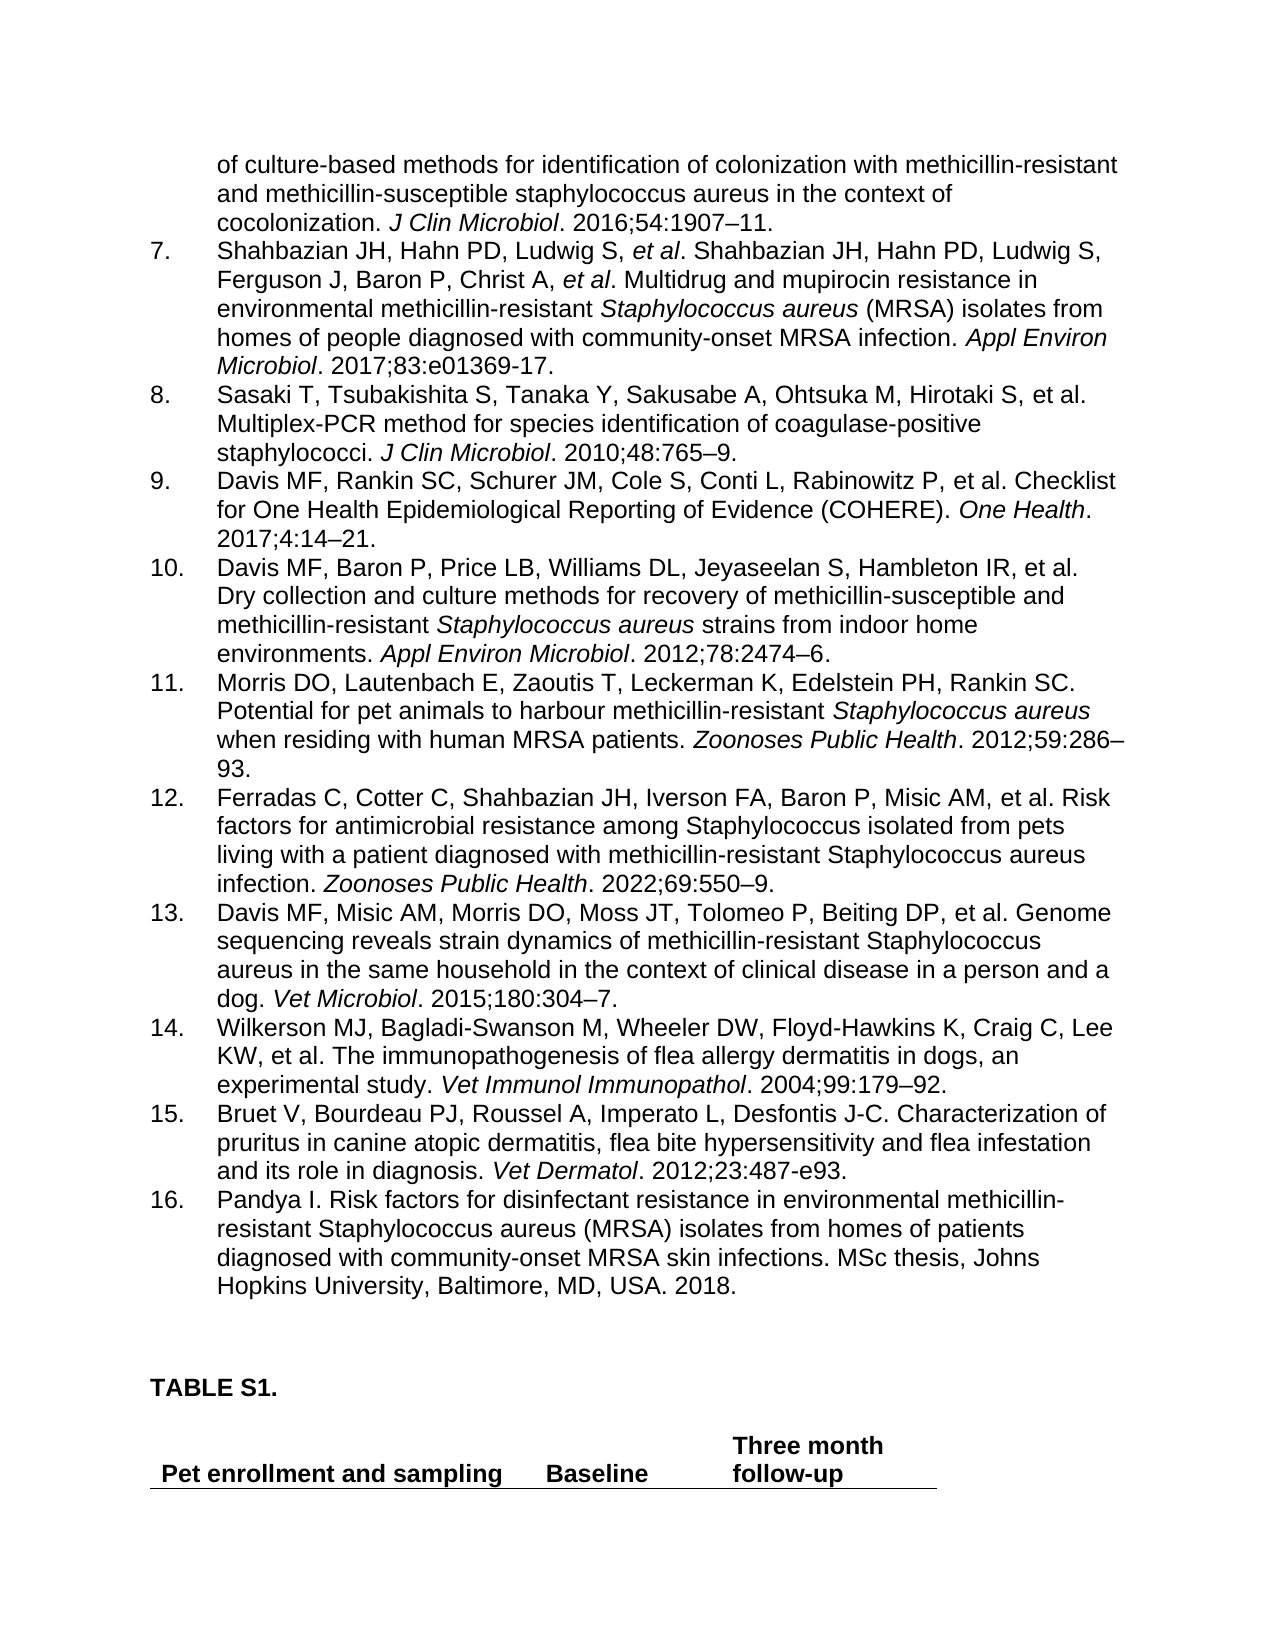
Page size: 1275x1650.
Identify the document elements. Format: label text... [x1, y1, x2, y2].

text TABLE S1. [150, 1373, 1125, 1402]
text 10. Davis MF, Baron P, Price LB, Williams DL, Jeyaseelan S, Hambleton IR, et al. Dry collection and culture methods for recovery of methicillin-susceptible and methicillin-resistant Staphylococcus aureus strains from indoor home environments. Appl Environ Microbiol. 2012;78:2474–6. [150, 552, 1125, 667]
text 15. Bruet V, Bourdeau PJ, Roussel A, Imperato L, Desfontis J-C. Characterization of pruritus in canine atopic dermatitis, flea bite hypersensitivity and flea infestation and its role in diagnosis. Vet Dermatol. 2012;23:487-e93. [150, 1099, 1125, 1185]
text 12. Ferradas C, Cotter C, Shahbazian JH, Iverson FA, Baron P, Misic AM, et al. Risk factors for antimicrobial resistance among Staphylococcus isolated from pets living with a patient diagnosed with methicillin-resistant Staphylococcus aureus infection. Zoonoses Public Health. 2022;69:550–9. [150, 782, 1125, 897]
text 16. Pandya I. Risk factors for disinfectant resistance in environmental methicillin-resistant Staphylococcus aureus (MRSA) isolates from homes of patients diagnosed with community-onset MRSA skin infections. MSc thesis, Johns Hopkins University, Baltimore, MD, USA. 2018. [150, 1185, 1125, 1300]
text 9. Davis MF, Rankin SC, Schurer JM, Cole S, Conti L, Rabinowitz P, et al. Checklist for One Health Epidemiological Reporting of Evidence (COHERE). One Health. 2017;4:14–21. [150, 466, 1125, 552]
text 13. Davis MF, Misic AM, Morris DO, Moss JT, Tolomeo P, Beiting DP, et al. Genome sequencing reveals strain dynamics of methicillin-resistant Staphylococcus aureus in the same household in the context of clinical disease in a person and a dog. Vet Microbiol. 2015;180:304–7. [150, 897, 1125, 1012]
text 11. Morris DO, Lautenbach E, Zaoutis T, Leckerman K, Edelstein PH, Rankin SC. Potential for pet animals to harbour methicillin-resistant Staphylococcus aureus when residing with human MRSA patients. Zoonoses Public Health. 2012;59:286–93. [150, 667, 1125, 782]
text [150, 150, 1125, 236]
table_header Pet enrollment and sampling [150, 1431, 534, 1488]
table_header Baseline [534, 1431, 721, 1488]
text 8. Sasaki T, Tsubakishita S, Tanaka Y, Sakusabe A, Ohtsuka M, Hirotaki S, et al. Multiplex-PCR method for species identification of coagulase-positive staphylococci. J Clin Microbiol. 2010;48:765–9. [150, 380, 1125, 466]
text 14. Wilkerson MJ, Bagladi-Swanson M, Wheeler DW, Floyd-Hawkins K, Craig C, Lee KW, et al. The immunopathogenesis of flea allergy dermatitis in dogs, an experimental study. Vet Immunol Immunopathol. 2004;99:179–92. [150, 1012, 1125, 1099]
text 7. Shahbazian JH, Hahn PD, Ludwig S, et al. Shahbazian JH, Hahn PD, Ludwig S, Ferguson J, Baron P, Christ A, et al. Multidrug and mupirocin resistance in environmental methicillin-resistant Staphylococcus aureus (MRSA) isolates from homes of people diagnosed with community-onset MRSA infection. Appl Environ Microbiol. 2017;83:e01369-17. [150, 236, 1125, 380]
table_header Three month follow-up [721, 1431, 937, 1488]
